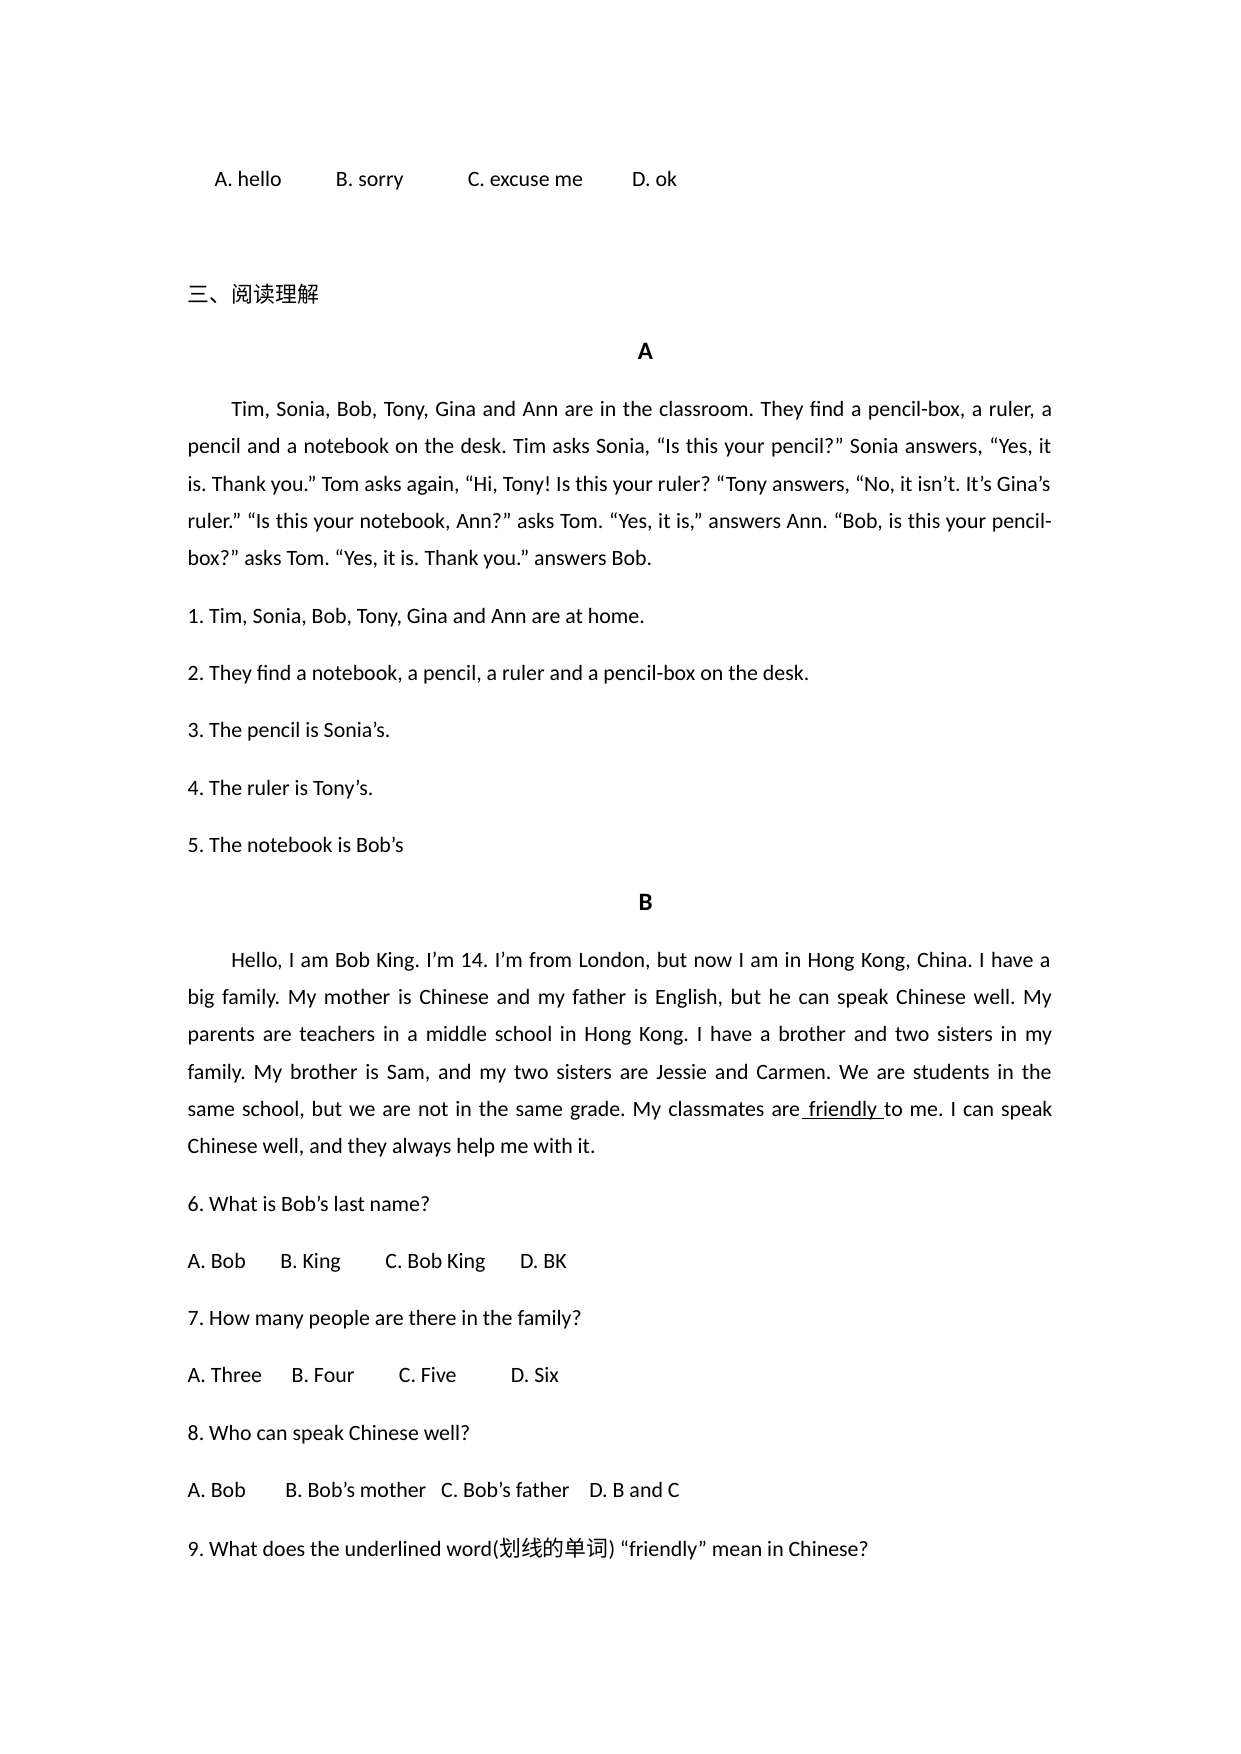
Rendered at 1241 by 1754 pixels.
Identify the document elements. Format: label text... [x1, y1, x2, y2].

text 1. Tim, Sonia, Bob, Tony, Gina and Ann are at home. [187, 599, 1053, 631]
text 三、阅读理解 [187, 277, 1053, 309]
text A. hello B. sorry C. excuse me D. ok [187, 162, 1053, 194]
text Tim, Sonia, Bob, Tony, Gina and Ann are in the classroom. They find a pencil-box, a ruler, a pencil and a notebook on the desk. Tim asks Sonia, “Is this your pencil?” Sonia answers, “Yes, it is. Thank you.” Tom asks again, “Hi, Tony! Is this your ruler? “Tony answers, “No, it isn’t. It’s Gina’s ruler.” “Is this your notebook, Ann?” asks Tom. “Yes, it is,” answers Ann. “Bob, is this your pencil-box?” asks Tom. “Yes, it is. Thank you.” answers Bob. [187, 392, 1053, 574]
text B [187, 885, 1053, 918]
text 3. The pencil is Sonia’s. [187, 713, 1053, 746]
text A [187, 334, 1053, 367]
text A. Bob B. King C. Bob King D. BK [187, 1244, 1053, 1277]
text 6. What is Bob’s last name? [187, 1187, 1053, 1219]
text 4. The ruler is Tony’s. [187, 771, 1053, 803]
text 9. What does the underlined word(划线的单词) “friendly” mean in Chinese? [187, 1531, 1053, 1563]
text Hello, I am Bob King. I’m 14. I’m from London, but now I am in Hong Kong, China. I have a big family. My mother is Chinese and my father is English, but he can speak Chinese well. My parents are teachers in a middle school in Hong Kong. I have a brother and two sisters in my family. My brother is Sam, and my two sisters are Jessie and Carmen. We are students in the same school, but we are not in the same grade. My classmates are friendly to me. I can speak Chinese well, and they always help me with it. [187, 943, 1053, 1162]
text 2. They find a notebook, a pencil, a ruler and a pencil-box on the desk. [187, 656, 1053, 689]
text 8. Who can speak Chinese well? [187, 1416, 1053, 1448]
text 5. The notebook is Bob’s [187, 828, 1053, 861]
text A. Bob B. Bob’s mother C. Bob’s father D. B and C [187, 1473, 1053, 1506]
text A. Three B. Four C. Five D. Six [187, 1359, 1053, 1391]
text 7. How many people are there in the family? [187, 1301, 1053, 1334]
